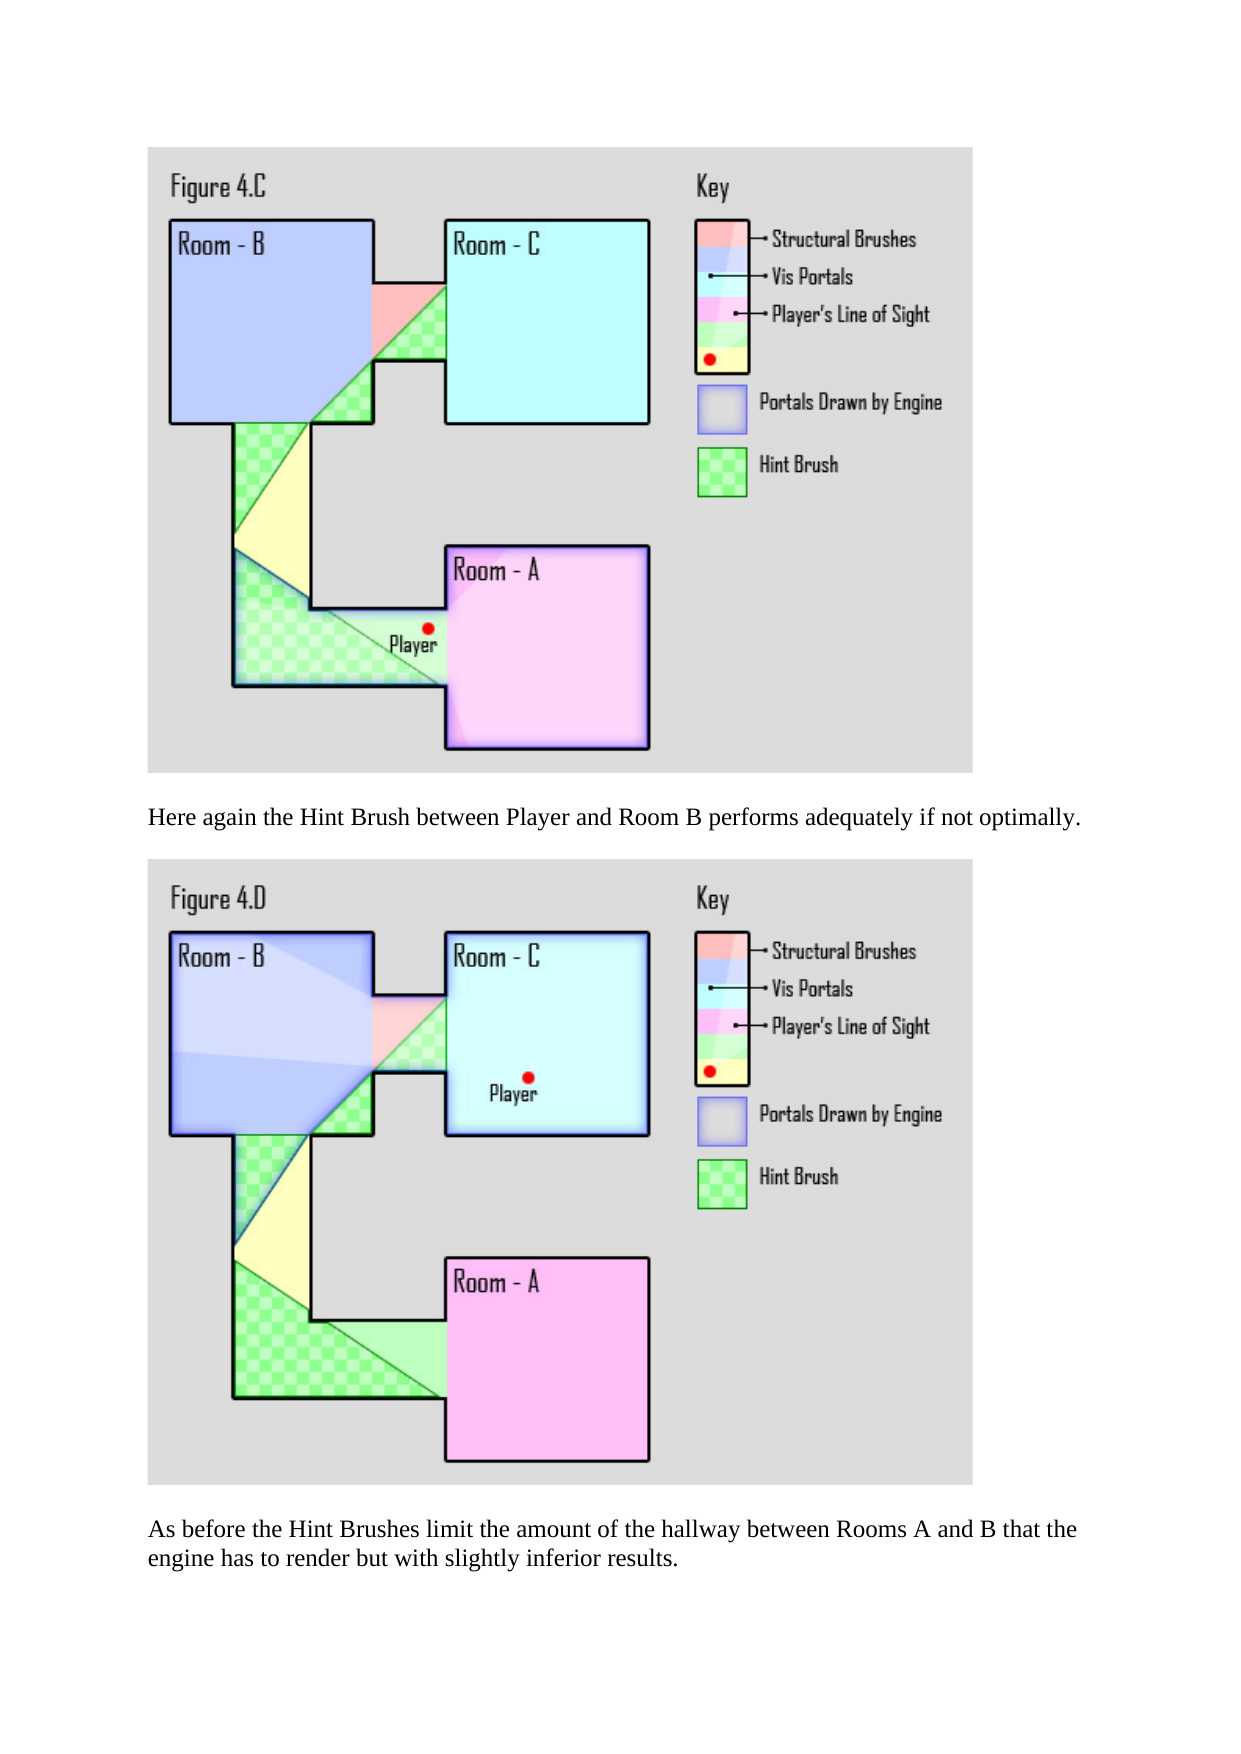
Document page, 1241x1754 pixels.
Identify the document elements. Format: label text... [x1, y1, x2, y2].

text Here again the Hint Brush between Player and Room B performs adequately if not optimally. [148, 802, 1093, 831]
picture [147, 147, 973, 773]
text As before the Hint Brushes limit the amount of the hallway between Rooms A and B that the engine has to render but with slightly inferior results. [148, 1514, 1093, 1571]
picture [147, 859, 973, 1485]
